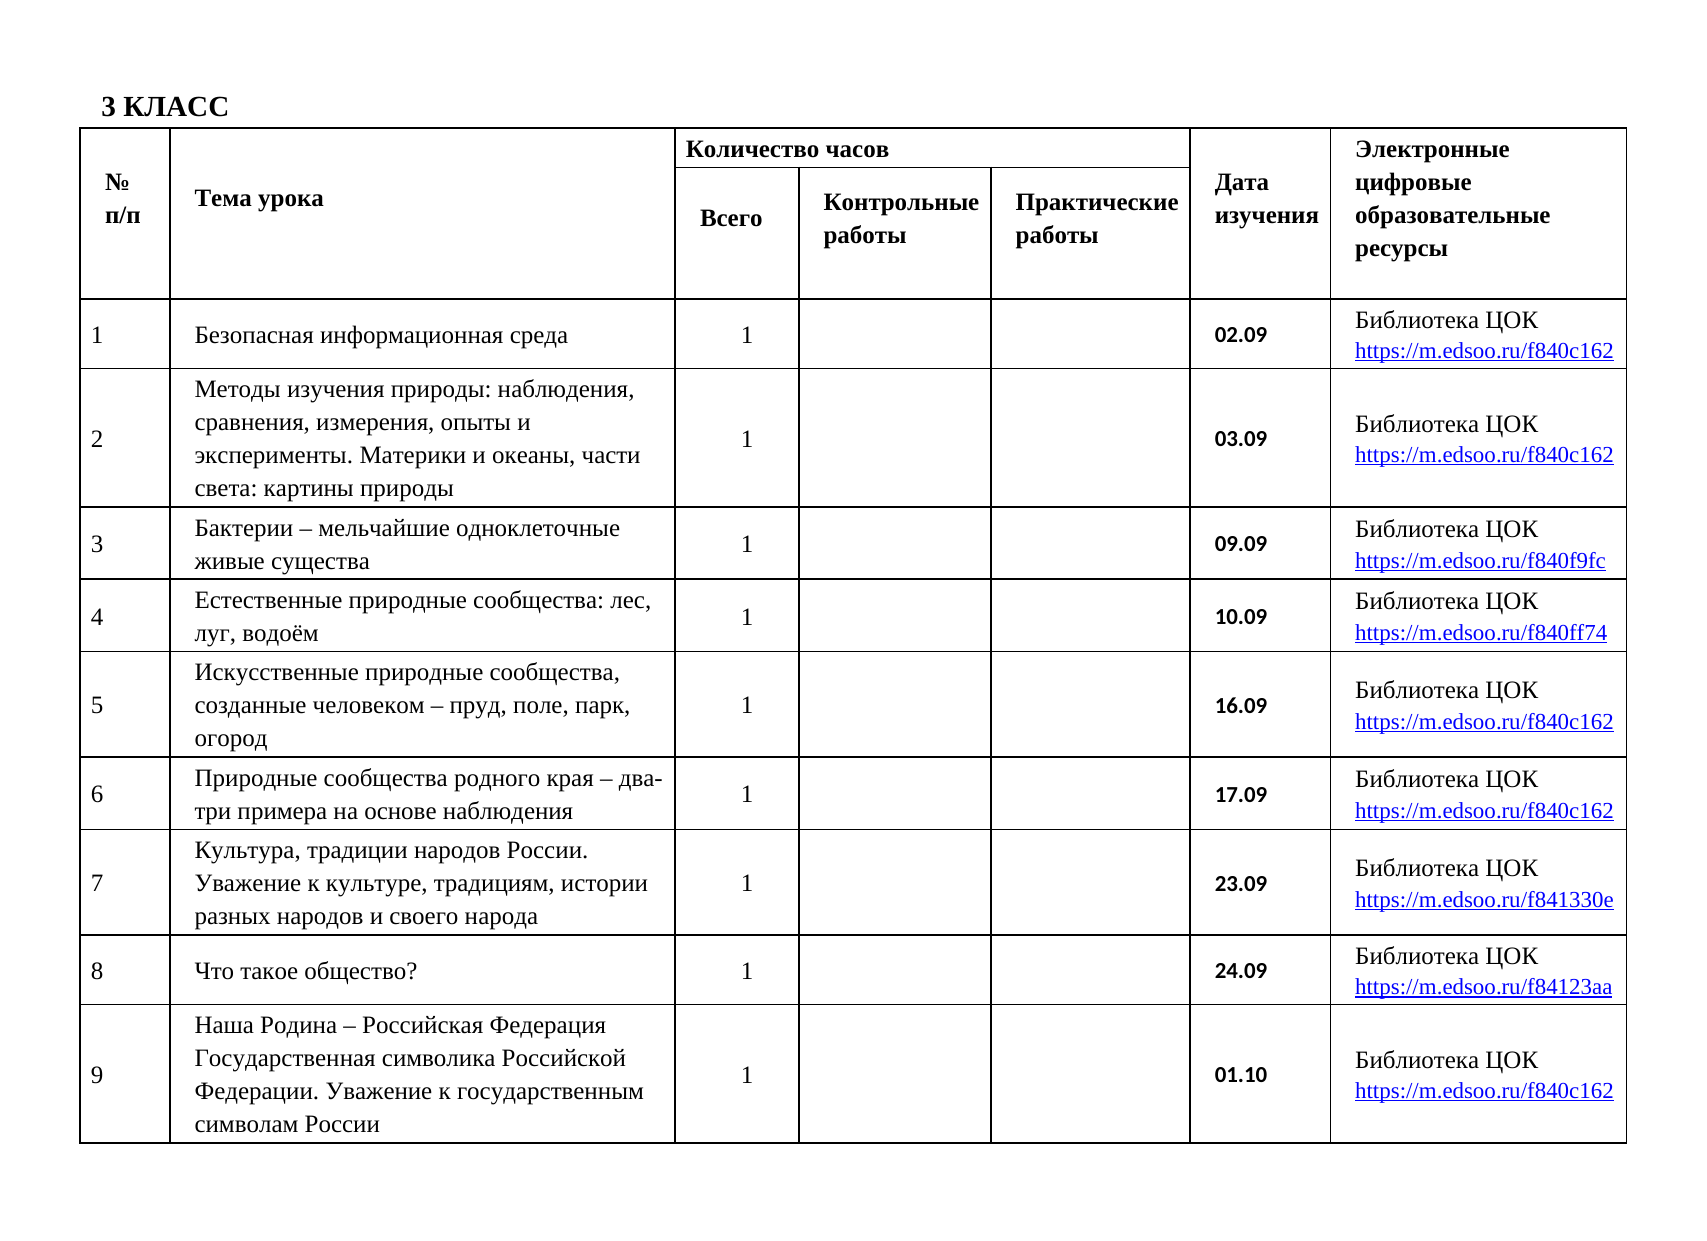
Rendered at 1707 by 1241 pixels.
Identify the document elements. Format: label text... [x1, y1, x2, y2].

table_cell Природные сообщества родного края – два-три примера на основе наблюдения [171, 758, 674, 828]
table_cell 1 [676, 369, 798, 506]
table_cell 1 [676, 580, 798, 651]
table_cell Бактерии – мельчайшие одноклеточные живые существа [171, 508, 674, 578]
table_cell Практические работы [992, 168, 1189, 298]
table_cell [800, 652, 990, 756]
table_cell 2 [81, 369, 169, 506]
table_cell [1331, 1005, 1626, 1142]
table_cell [992, 936, 1189, 1003]
table_cell [800, 758, 990, 828]
table_cell 1 [676, 936, 798, 1003]
table_cell 16.09 [1191, 652, 1330, 756]
table_cell Культура, традиции народов России. Уважение к культуре, традициям, истории разных народов и своего народа [171, 830, 674, 934]
table_cell Библиотека ЦОК https://m.edsoo.ru/f840c162 [1331, 652, 1626, 756]
table_cell Безопасная информационная среда [171, 300, 674, 367]
table_cell 01.10 [1191, 1005, 1330, 1142]
table_cell Библиотека ЦОК https://m.edsoo.ru/f841330e [1331, 830, 1626, 934]
table_header Количество часов [676, 129, 1189, 167]
table_cell [992, 652, 1189, 756]
table_cell [992, 369, 1189, 506]
table_cell 9 [81, 1005, 169, 1142]
table_cell 3 [81, 508, 169, 578]
table_cell [800, 300, 990, 367]
table_header Электронные цифровые образовательные ресурсы [1331, 129, 1626, 298]
text 3 КЛАСС [101, 89, 1618, 122]
table_header Тема урока [171, 129, 674, 298]
table_cell Библиотека ЦОК https://m.edsoo.ru/f840c162 [1331, 758, 1626, 828]
table_cell 03.09 [1191, 369, 1330, 506]
table_cell [800, 830, 990, 934]
table_cell 17.09 [1191, 758, 1330, 828]
table_cell Всего [676, 168, 798, 298]
table_cell [992, 830, 1189, 934]
table_cell [992, 580, 1189, 651]
table_cell Искусственные природные сообщества, созданные человеком – пруд, поле, парк, огород [171, 652, 674, 756]
table_cell Библиотека ЦОК https://m.edsoo.ru/f840c162 [1331, 300, 1626, 367]
table_cell [800, 508, 990, 578]
table_cell 1 [676, 508, 798, 578]
table_cell 1 [81, 300, 169, 367]
table_cell Методы изучения природы: наблюдения, сравнения, измерения, опыты и эксперименты. Материки и океаны, части света: картины природы [171, 369, 674, 506]
table_cell 23.09 [1191, 830, 1330, 934]
table_cell 02.09 [1191, 300, 1330, 367]
table_cell 5 [81, 652, 169, 756]
table_cell Библиотека ЦОК https://m.edsoo.ru/f84123aa [1331, 936, 1626, 1003]
table_cell Библиотека ЦОК https://m.edsoo.ru/f840c162 [1331, 369, 1626, 506]
table_cell 8 [81, 936, 169, 1003]
table_cell 1 [676, 758, 798, 828]
table_cell [992, 300, 1189, 367]
table_cell [800, 369, 990, 506]
table_cell 7 [81, 830, 169, 934]
table_cell [992, 758, 1189, 828]
table_header Дата изучения [1191, 129, 1330, 298]
table_cell [800, 1005, 990, 1142]
table_cell [992, 508, 1189, 578]
table_cell [992, 1005, 1189, 1142]
table_cell Наша Родина – Российская Федерация Государственная символика Российской Федерации. Уважение к государственным символам России [171, 1005, 674, 1142]
table_cell 6 [81, 758, 169, 828]
table_cell Библиотека ЦОК https://m.edsoo.ru/f840ff74 [1331, 580, 1626, 651]
table_cell Что такое общество? [171, 936, 674, 1003]
table_cell Естественные природные сообщества: лес, луг, водоём [171, 580, 674, 651]
table_cell Контрольные работы [800, 168, 990, 298]
table_cell 1 [676, 300, 798, 367]
table_cell 09.09 [1191, 508, 1330, 578]
table_cell [800, 936, 990, 1003]
table_cell 1 [676, 830, 798, 934]
table_cell 10.09 [1191, 580, 1330, 651]
table_header № п/п [81, 129, 169, 298]
table_cell 24.09 [1191, 936, 1330, 1003]
table_cell 1 [676, 652, 798, 756]
table_cell Библиотека ЦОК https://m.edsoo.ru/f840f9fc [1331, 508, 1626, 578]
table_cell 4 [81, 580, 169, 651]
table_cell 1 [676, 1005, 798, 1142]
table_cell [800, 580, 990, 651]
